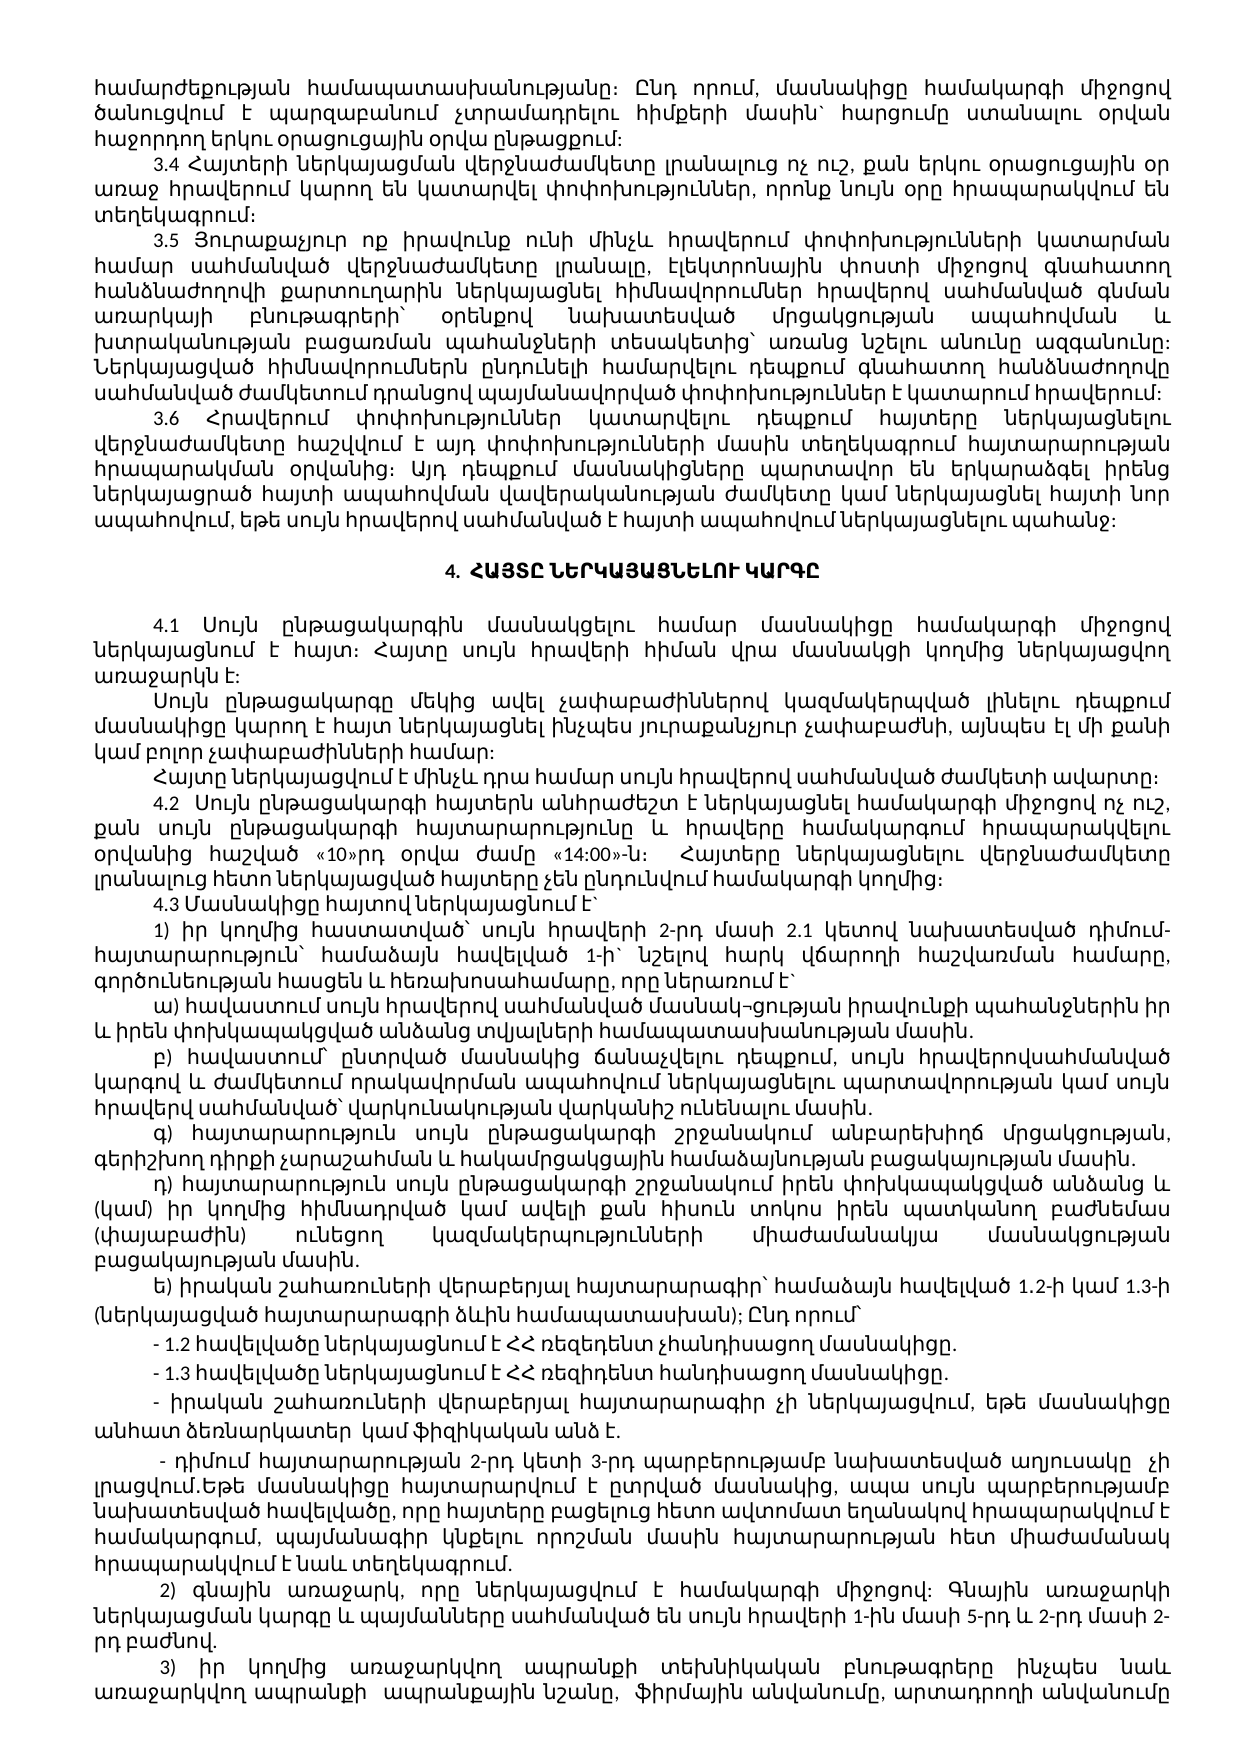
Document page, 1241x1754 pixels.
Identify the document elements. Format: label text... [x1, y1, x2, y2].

text Սույն ընթացակարգը մեկից ավել չափաբաժիններով կազմակերպված լինելու դեպքում մասնակիցը կարող է հայտ ներկայացնել ինչպես յուրաքանչյուր չափաբաժնի, այնպես էլ մի քանի կամ բոլոր չափաբաժինների համար: [94, 688, 1171, 764]
text 3.4 Հայտերի ներկայացման վերջնաժամկետը լրանալուց ոչ ուշ, քան երկու օրացուցային օր առաջ հրավերում կարող են կատարվել փոփոխություններ, որոնք նույն օրը հրապարակվում են տեղեկագրում։ [94, 151, 1171, 227]
text 3.6 Հրավերում փոփոխություններ կատարվելու դեպքում հայտերը ներկայացնելու վերջնաժամկետը հաշվվում է այդ փոփոխությունների մասին տեղեկագրում հայտարարության հրապարակման օրվանից։ Այդ դեպքում մասնակիցները պարտավոր են երկարաձգել իրենց ներկայացրած հայտի ապահովման վավերականության ժամկետը կամ ներկայացնել հայտի նոր ապահովում, եթե սույն հրավերով սահմանված է հայտի ապահովում ներկայացնելու պահանջ: [94, 405, 1171, 532]
text 4. ՀԱՅՏԸ ՆԵՐԿԱՅԱՑՆԵԼՈՒ ԿԱՐԳԸ [94, 558, 1171, 583]
text - 1.2 հավելվածը ներկայացնում է ՀՀ ռեզեդենտ չհանդիսացող մասնակիցը. [94, 1331, 1171, 1357]
text բ) հավաստում՝ ընտրված մասնակից ճանաչվելու դեպքում, սույն հրավերովսահմանված կարգով և ժամկետում որակավորման ապահովում ներկայացնելու պարտավորության կամ սույն հրավերվ սահմանված՝ վարկունակության վարկանիշ ունենալու մասին. [94, 1044, 1171, 1120]
text Հայտը ներկայացվում է մինչև դրա համար սույն հրավերով սահմանված ժամկետի ավարտը։ [94, 764, 1171, 790]
text դ) հայտարարություն սույն ընթացակարգի շրջանակում իրեն փոխկապակցված անձանց և (կամ) իր կողմից հիմնադրված կամ ավելի քան հիսուն տոկոս իրեն պատկանող բաժնեմաս (փայաբաժին) ունեցող կազմակերպությունների միաժամանակյա մասնակցության բացակայության մասին. [94, 1171, 1171, 1273]
text - դիմում հայտարարության 2-րդ կետի 3-րդ պարբերությամբ նախատեսված աղյուսակը չի լրացվում․Եթե մասնակիցը հայտարարվում է ըտրված մասնակից, ապա սույն պարբերությամբ նախատեսված հավելվածը, որը հայտերը բացելուց հետո ավտոմատ եղանակով հրապարակվում է համակարգում, պայմանագիր կնքելու որոշման մասին հայտարարության հետ միաժամանակ հրապարակվում է նաև տեղեկագրում. [94, 1448, 1171, 1578]
text ե) իրական շահառուների վերաբերյալ հայտարարագիր՝ համաձայն հավելված 1․2-ի կամ 1.3-ի (ներկայացված հայտարարագրի ձևին համապատասխան); Ընդ որում՝ [94, 1273, 1171, 1327]
text - 1.3 հավելվածը ներկայացնում է ՀՀ ռեզիդենտ հանդիսացող մասնակիցը. [94, 1360, 1171, 1386]
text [94, 1654, 1171, 1705]
text 2) գնային առաջարկ, որը ներկայացվում է համակարգի միջոցով: Գնային առաջարկի ներկայացման կարգը և պայմանները սահմանված են սույն հրավերի 1-ին մասի 5-րդ և 2-րդ մասի 2-րդ բաժնով. [94, 1578, 1171, 1654]
text գ) հայտարարություն սույն ընթացակարգի շրջանակում անբարեխիղճ մրցակցության, գերիշխող դիրքի չարաշահման և հակամրցակցային համաձայնության բացակայության մասին. [94, 1120, 1171, 1171]
text ա) հավաստում սույն հրավերով սահմանված մասնակ¬ցության իրավունքի պահանջներին իր և իրեն փոխկապակցված անձանց տվյալների համապատասխանության մասին. [94, 993, 1171, 1044]
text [94, 75, 1171, 151]
text 4.3 Մասնակիցը հայտով ներկայացնում է` [94, 892, 1171, 917]
text 3.5 Յուրաքաչյուր ոք իրավունք ունի մինչև հրավերում փոփոխությունների կատարման համար սահմանված վերջնաժամկետը լրանալը, էլեկտրոնային փոստի միջոցով գնահատող հանձնաժողովի քարտուղարին ներկայացնել հիմնավորումներ հրավերով սահմանված գնման առարկայի բնութագրերի՝ օրենքով նախատեսված մրցակցության ապահովման և խտրականության բացառման պահանջների տեսակետից՝ առանց նշելու անունը ազգանունը: Ներկայացված հիմնավորումներն ընդունելի համարվելու դեպքում գնահատող հանձնաժողովը սահմանված ժամկետում դրանցով պայմանավորված փոփոխություններ է կատարում հրավերում: [94, 227, 1171, 405]
text 4.2 Սույն ընթացակարգի հայտերն անհրաժեշտ է ներկայացնել համակարգի միջոցով ոչ ուշ, քան սույն ընթացակարգի հայտարարությունը և հրավերը համակարգում հրապարակվելու օրվանից հաշված «10»րդ օրվա ժամը «14:00»-ն։ Հայտերը ներկայացնելու վերջնաժամկետը լրանալուց հետո ներկայացված հայտերը չեն ընդունվում համակարգի կողմից։ [94, 790, 1171, 892]
text 1) իր կողմից հաստատված՝ սույն հրավերի 2-րդ մասի 2.1 կետով նախատեսված դիմում-հայտարարություն՝ համաձայն հավելված 1-ի` նշելով հարկ վճարողի հաշվառման համարը, գործունեության հասցեն և հեռախոսահամարը, որը ներառում է` [94, 917, 1171, 993]
text - իրական շահառուների վերաբերյալ հայտարարագիր չի ներկայացվում, եթե մասնակիցը անհատ ձեռնարկատեր կամ ֆիզիկական անձ է. [94, 1389, 1171, 1444]
text 4.1 Սույն ընթացակարգին մասնակցելու համար մասնակիցը համակարգի միջոցով ներկայացնում է հայտ։ Հայտը սույն հրավերի հիման վրա մասնակցի կողմից ներկայացվող առաջարկն է: [94, 612, 1171, 688]
